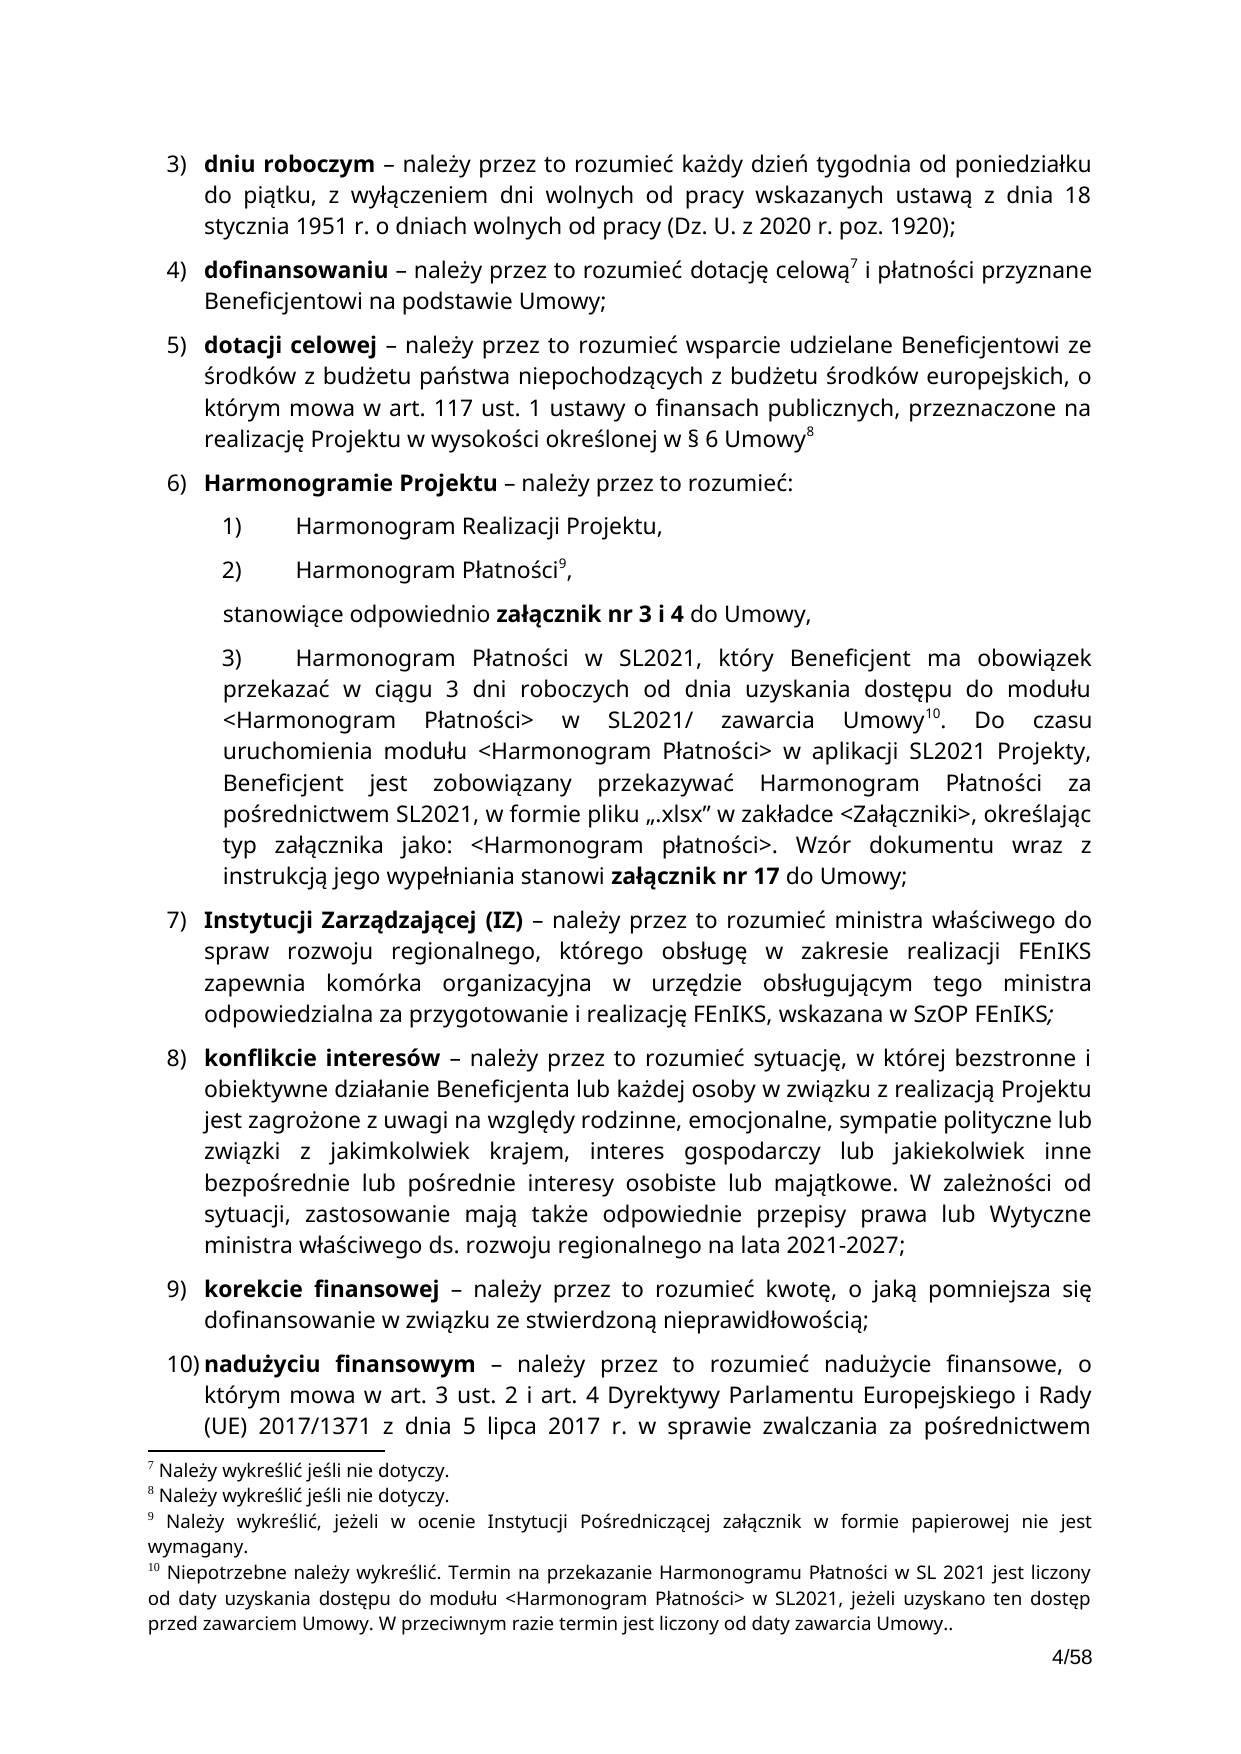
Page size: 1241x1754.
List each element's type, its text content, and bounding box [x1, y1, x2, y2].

list dotacji celowej – należy przez to rozumieć wsparcie udzielane Beneficjentowi ze środków z budżetu państwa niepochodzących z budżetu środków europejskich, o którym mowa w art. 117 ust. 1 ustawy o finansach publicznych, przeznaczone na realizację Projektu w wysokości określonej w § 6 Umowy [166, 329, 1092, 454]
list Harmonogram Realizacji Projektu, [222, 510, 1092, 541]
list dofinansowaniu – należy przez to rozumieć dotację celową i płatności przyznane Beneficjentowi na podstawie Umowy; [166, 254, 1092, 316]
list Harmonogram Płatności w SL2021, który Beneficjent ma obowiązek przekazać w ciągu 3 dni roboczych od dnia uzyskania dostępu do modułu <Harmonogram Płatności> w SL2021/ zawarcia Umowy. Do czasu uruchomienia modułu <Harmonogram Płatności> w aplikacji SL2021 Projekty, Beneficjent jest zobowiązany przekazywać Harmonogram Płatności za pośrednictwem SL2021, w formie pliku „.xlsx” w zakładce <Załączniki>, określając typ załącznika jako: <Harmonogram płatności>. Wzór dokumentu wraz z instrukcją jego wypełniania stanowi załącznik nr 17 do Umowy; [222, 641, 1092, 891]
list Harmonogram Płatności, [222, 554, 1092, 585]
list Harmonogramie Projektu – należy przez to rozumieć: [167, 466, 1092, 498]
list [166, 1348, 1092, 1441]
list konflikcie interesów – należy przez to rozumieć sytuację, w której bezstronne i obiektywne działanie Beneficjenta lub każdej osoby w związku z realizacją Projektu jest zagrożone z uwagi na względy rodzinne, emocjonalne, sympatie polityczne lub związki z jakimkolwiek krajem, interes gospodarczy lub jakiekolwiek inne bezpośrednie lub pośrednie interesy osobiste lub majątkowe. W zależności od sytuacji, zastosowanie mają także odpowiednie przepisy prawa lub Wytyczne ministra właściwego ds. rozwoju regionalnego na lata 2021-2027; [166, 1041, 1092, 1260]
text stanowiące odpowiednio załącznik nr 3 i 4 do Umowy, [223, 598, 1092, 629]
list Instytucji Zarządzającej (IZ) – należy przez to rozumieć ministra właściwego do spraw rozwoju regionalnego, którego obsługę w zakresie realizacji FEnIKS zapewnia komórka organizacyjna w urzędzie obsługującym tego ministra odpowiedzialna za przygotowanie i realizację FEnIKS, wskazana w SzOP FEnIKS; [166, 904, 1092, 1029]
list dniu roboczym – należy przez to rozumieć każdy dzień tygodnia od poniedziałku do piątku, z wyłączeniem dni wolnych od pracy wskazanych ustawą z dnia 18 stycznia 1951 r. o dniach wolnych od pracy (Dz. U. z 2020 r. poz. 1920); [166, 148, 1092, 241]
list korekcie finansowej – należy przez to rozumieć kwotę, o jaką pomniejsza się dofinansowanie w związku ze stwierdzoną nieprawidłowością; [166, 1273, 1092, 1335]
